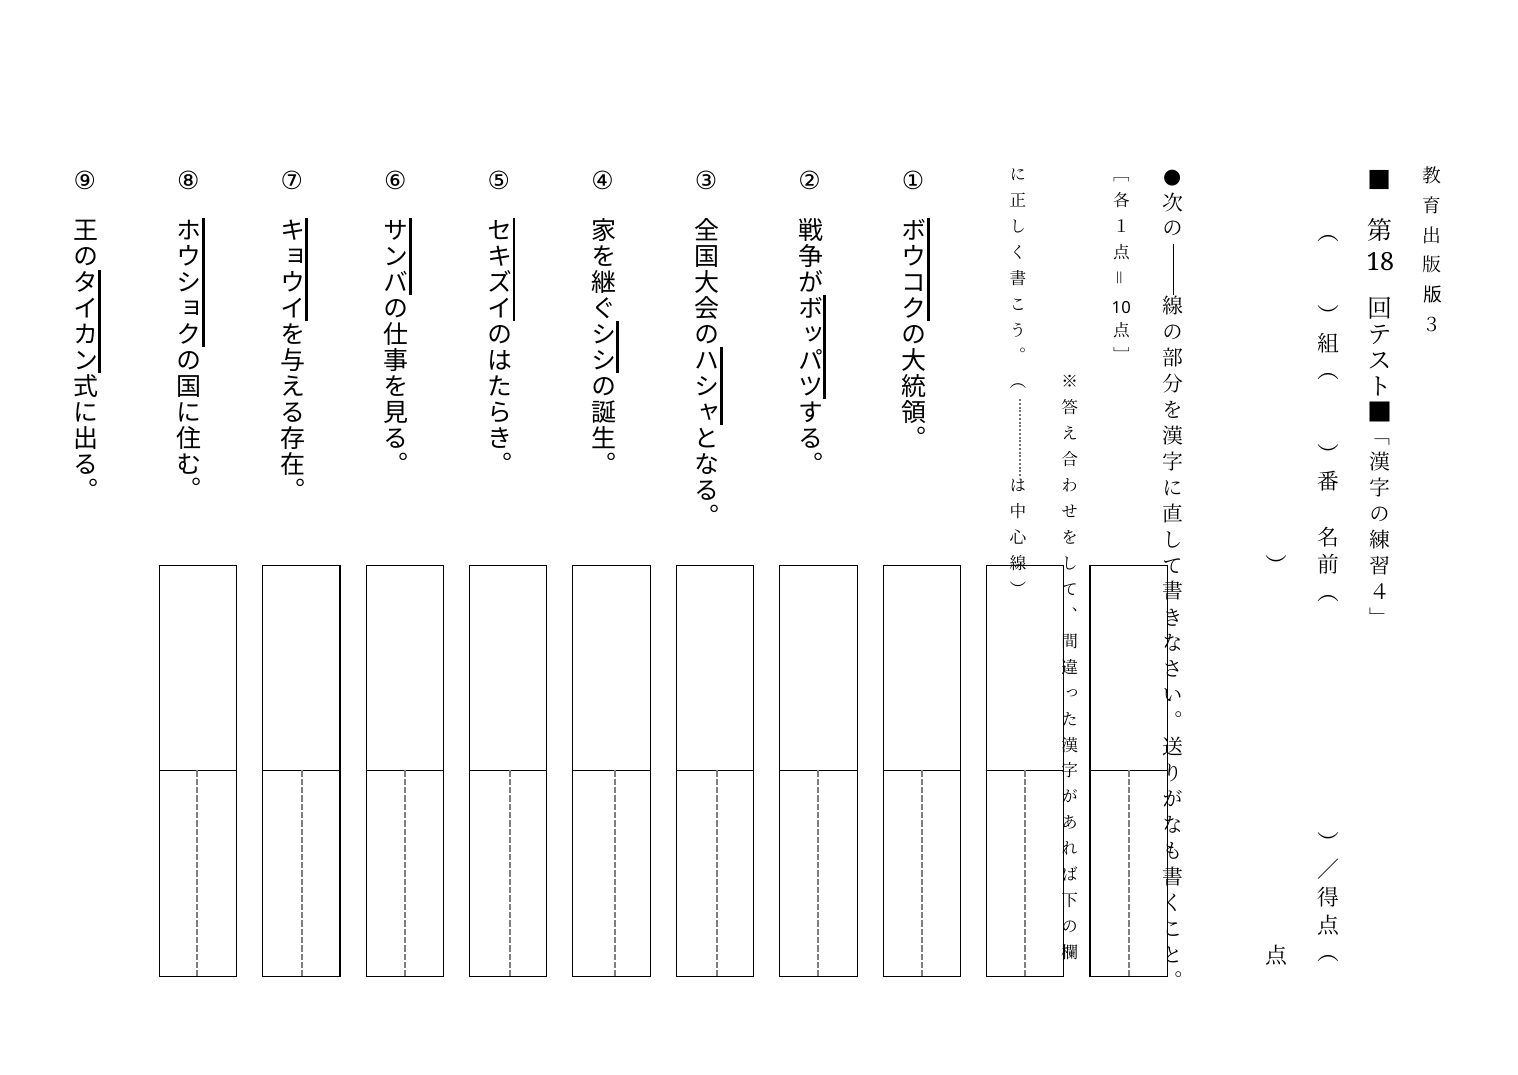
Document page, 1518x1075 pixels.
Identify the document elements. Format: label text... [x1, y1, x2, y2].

text ⑧ホウショクの国に住む。 [163, 166, 215, 969]
text ⑤セキズイのはたらき。 [474, 166, 526, 969]
text ①ボウコクの大統領。 [888, 166, 940, 969]
text ⑨王のタイカン式に出る。 [60, 166, 112, 969]
text ■第18回テスト■「漢字の練習４」 [1354, 166, 1406, 969]
text ※答え合わせをして、間違った漢字があれば下の欄に正しく書こう。（ は中心線） [992, 166, 1095, 969]
text ⑥サンバの仕事を見る。 [371, 166, 422, 969]
text ⑦キョウイを与える存在。 [267, 166, 319, 969]
text ●次の 線の部分を漢字に直して書きなさい。送りがなも書くこと。［各１点＝10点］ [1095, 166, 1199, 969]
text ④家を継ぐシシの誕生。 [578, 166, 629, 969]
subtitle 教育出版版３年 秀学社 [1406, 166, 1458, 969]
text ③全国大会のハシャとなる。 [681, 166, 733, 969]
text （ ）組（ ）番 名前（ ）／得点（ ）点 [1251, 166, 1354, 969]
text ②戦争がボッパツする。 [785, 166, 836, 969]
